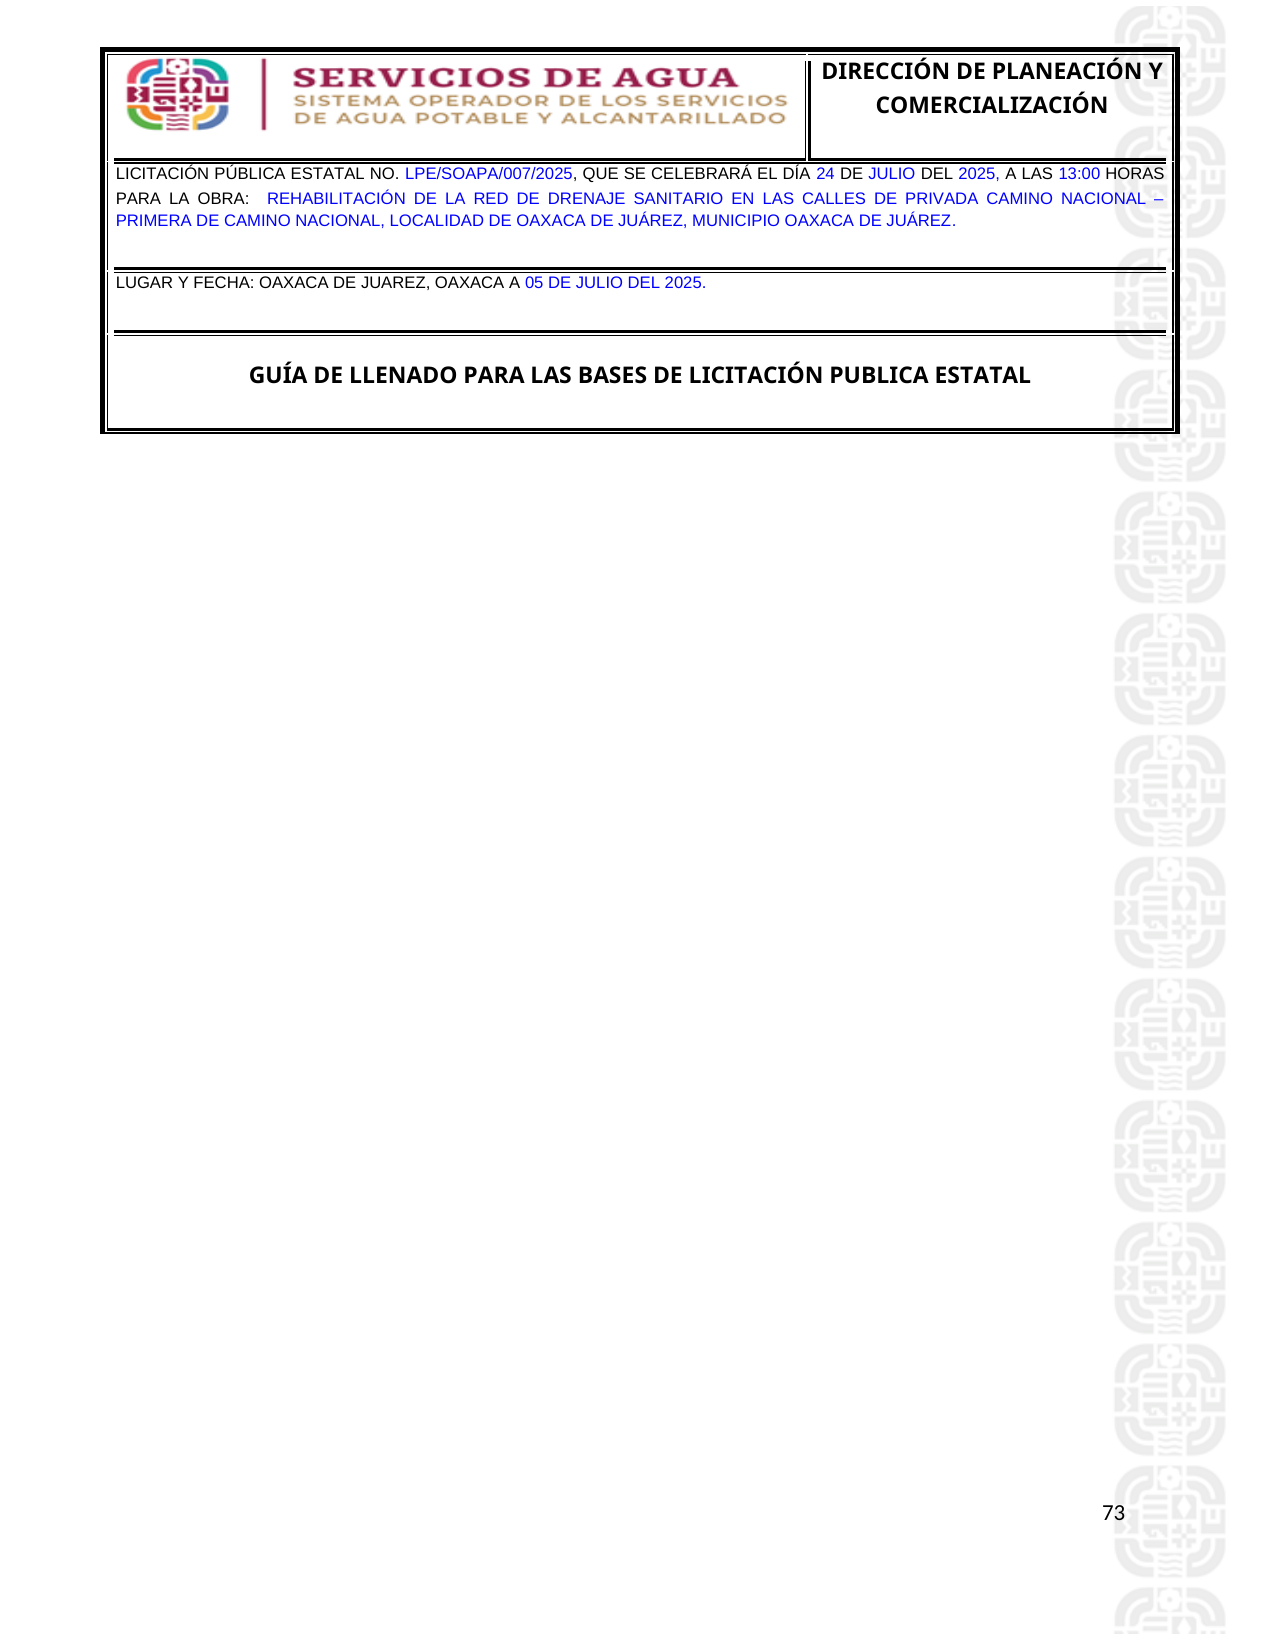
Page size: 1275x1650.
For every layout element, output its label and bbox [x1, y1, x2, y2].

picture [122, 55, 796, 143]
picture [1099, 6, 1229, 1634]
picture [1099, 52, 1175, 432]
